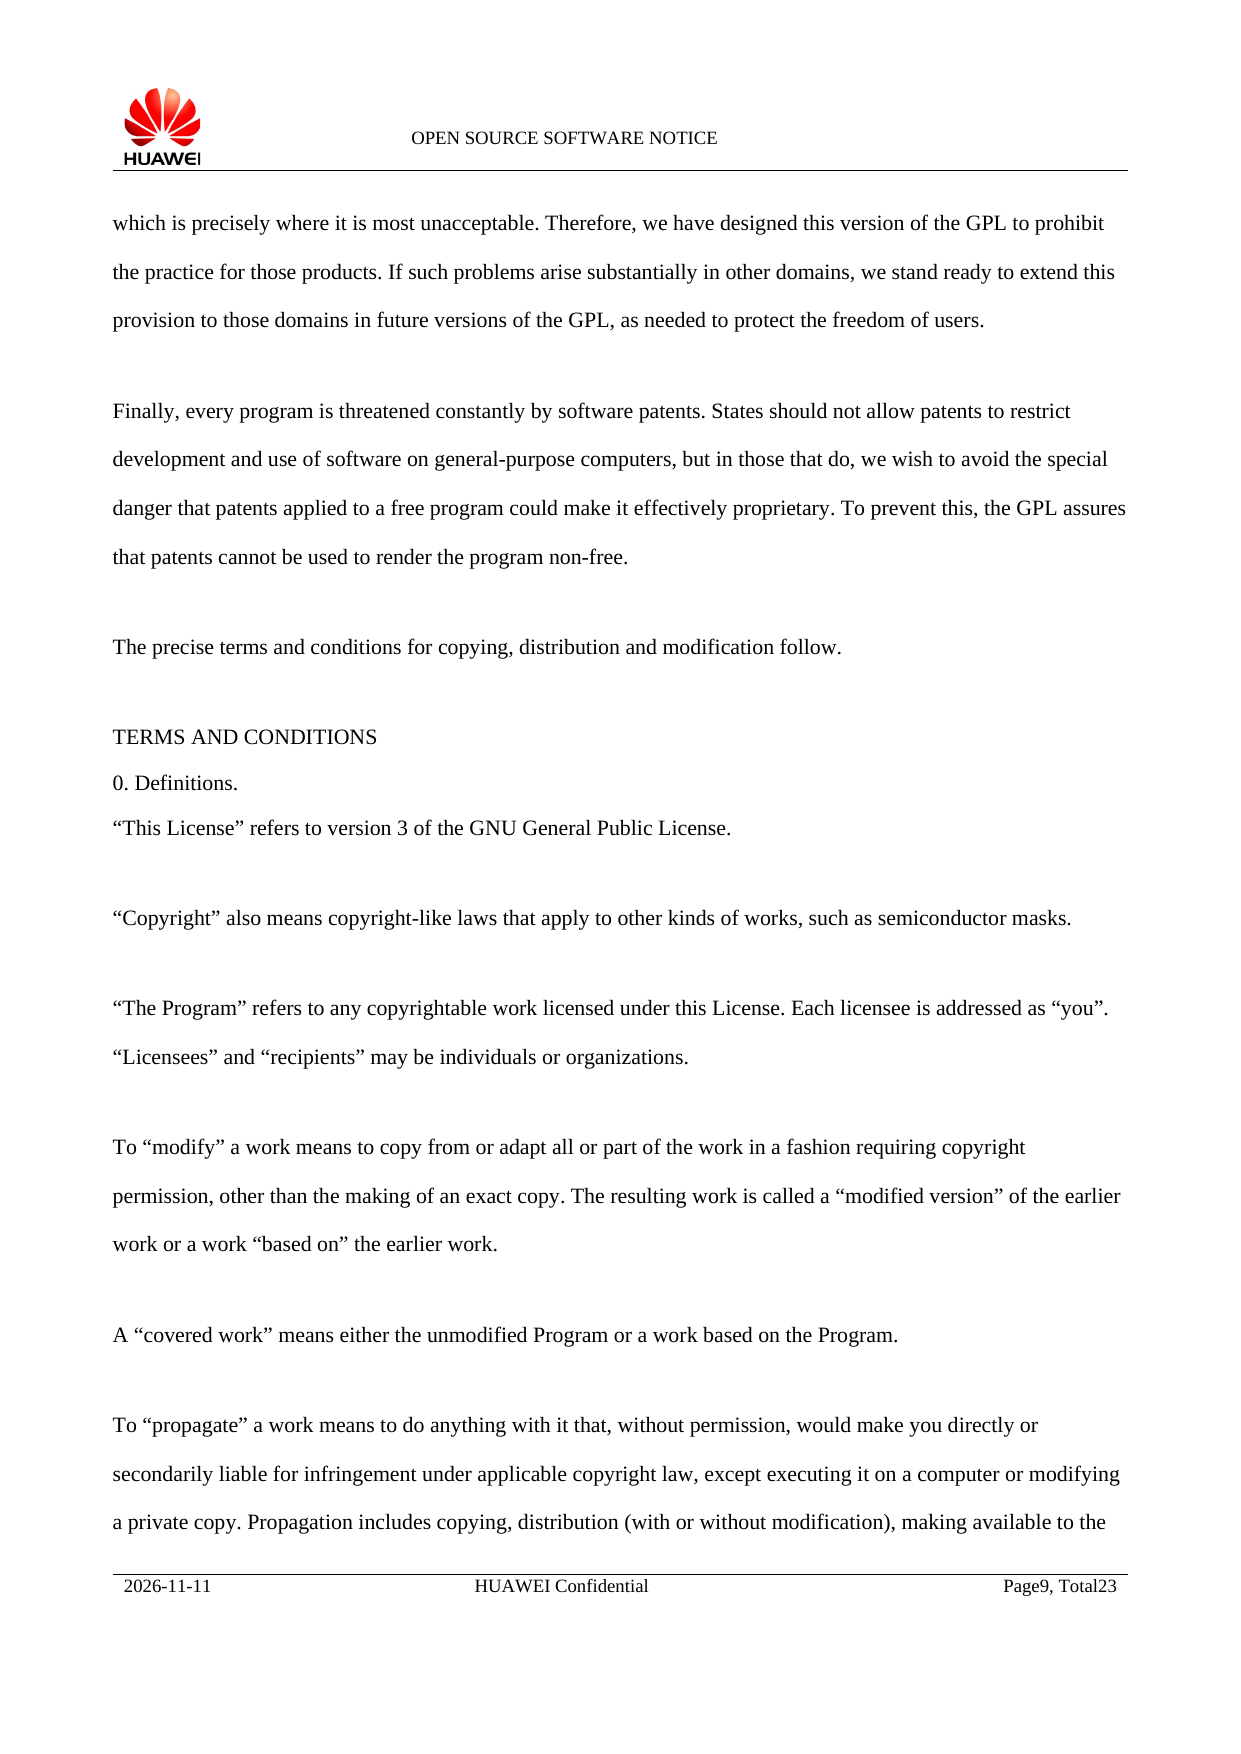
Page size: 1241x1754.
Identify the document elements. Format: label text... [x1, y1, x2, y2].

text To “modify” a work means to copy from or adapt all or part of the work in a fashion requiring copyright permission, other than the making of an exact copy. The resulting work is called a “modified version” of the earlier work or a work “based on” the earlier work. [112, 1130, 1128, 1260]
text “The Program” refers to any copyrightable work licensed under this License. Each licensee is addressed as “you”. “Licensees” and “recipients” may be individuals or organizations. [112, 991, 1128, 1073]
text The precise terms and conditions for copying, distribution and modification follow. [112, 631, 1128, 663]
text 0. Definitions. [112, 766, 1128, 798]
text “Copyright” also means copyright-like laws that apply to other kinds of works, such as semiconductor masks. [112, 901, 1128, 934]
text A “covered work” means either the unmodified Program or a work based on the Program. [112, 1318, 1128, 1351]
text “This License” refers to version 3 of the GNU General Public License. [112, 811, 1128, 843]
text TERMS AND CONDITIONS [112, 721, 1128, 753]
text Finally, every program is threatened constantly by software patents. States should not allow patents to restrict development and use of software on general-purpose computers, but in those that do, we wish to avoid the special danger that patents applied to a free program could make it effectively proprietary. To prevent this, the GPL assures that patents cannot be used to render the program non-free. [112, 394, 1128, 573]
picture [124, 88, 201, 165]
